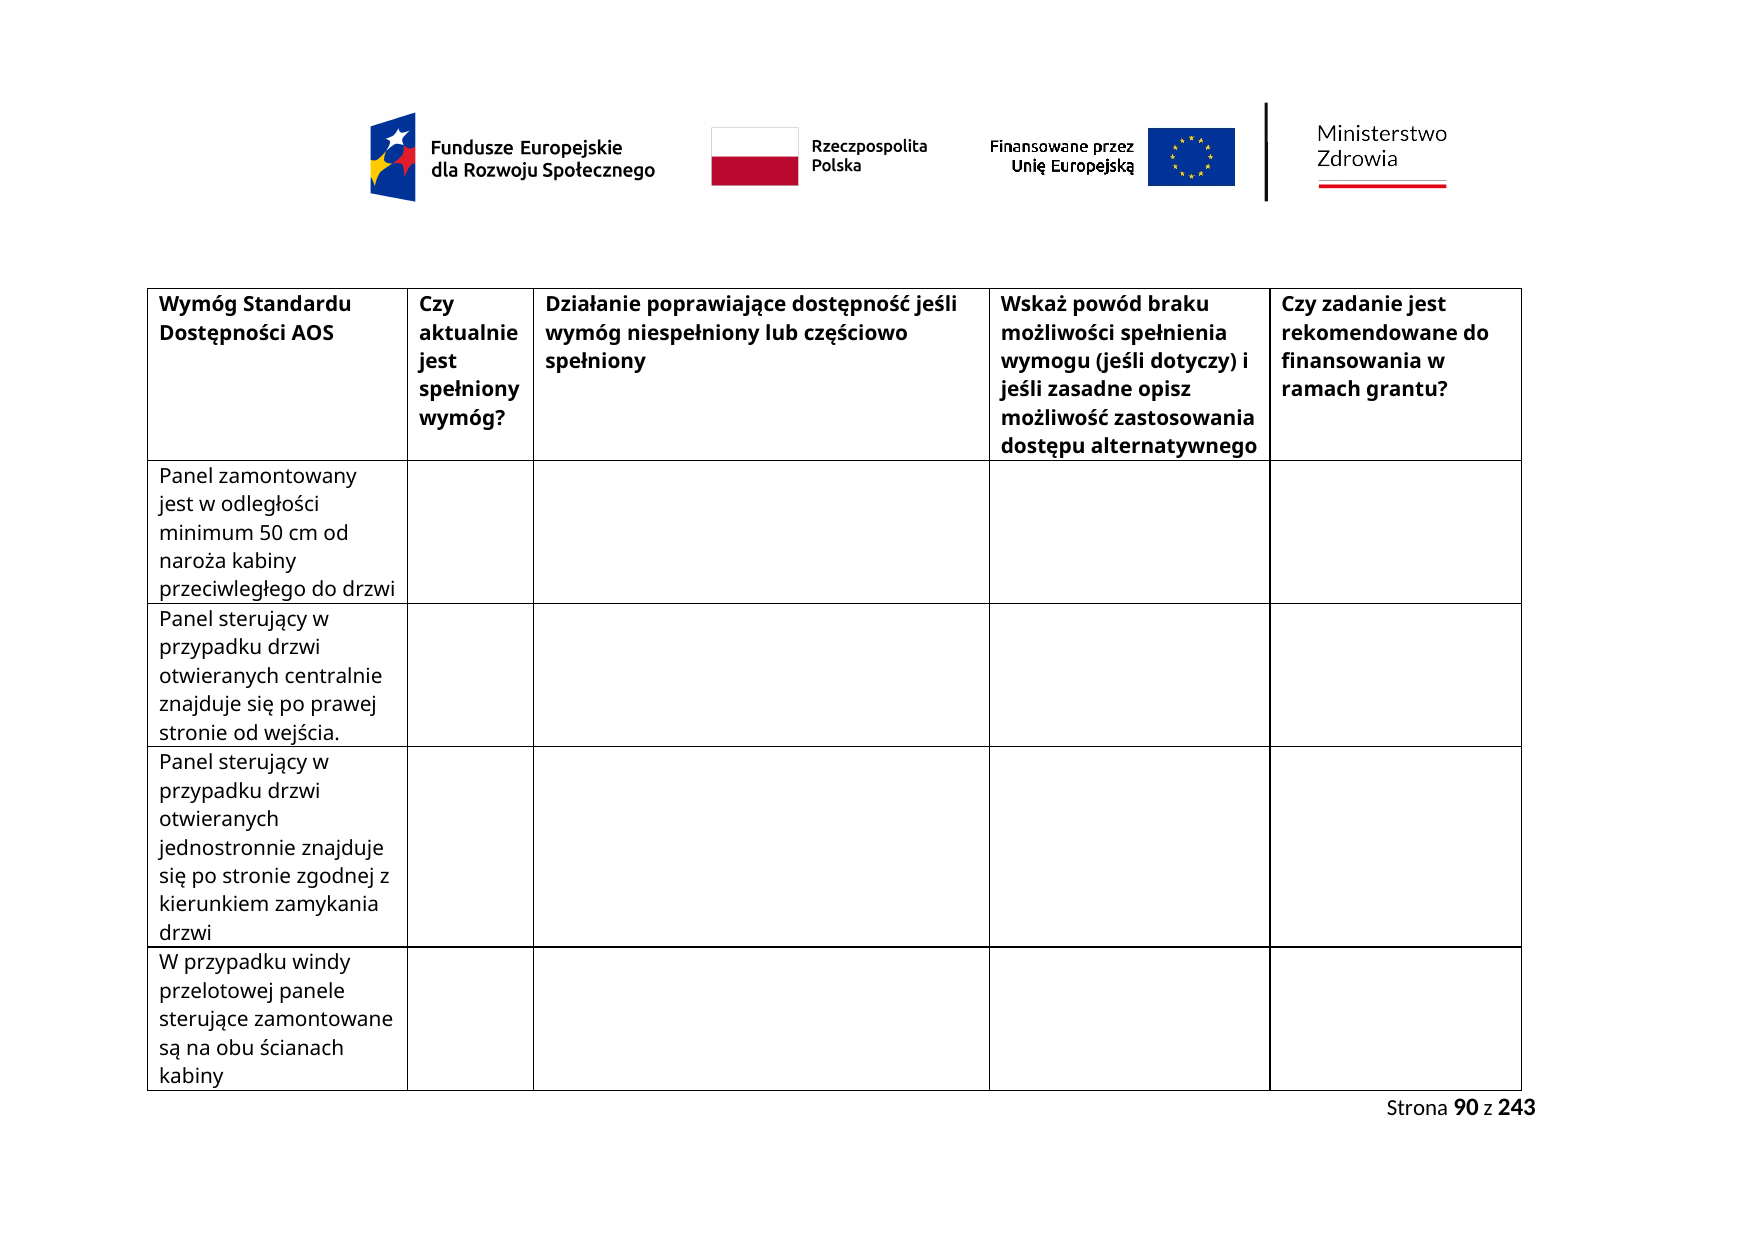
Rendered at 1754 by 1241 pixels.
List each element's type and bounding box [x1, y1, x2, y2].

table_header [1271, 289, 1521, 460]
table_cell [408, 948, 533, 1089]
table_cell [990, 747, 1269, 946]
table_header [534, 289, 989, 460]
picture [1302, 108, 1463, 205]
picture [348, 90, 677, 224]
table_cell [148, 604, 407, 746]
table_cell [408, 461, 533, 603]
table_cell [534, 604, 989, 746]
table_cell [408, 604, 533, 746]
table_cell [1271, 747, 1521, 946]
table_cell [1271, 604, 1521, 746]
picture [692, 108, 946, 205]
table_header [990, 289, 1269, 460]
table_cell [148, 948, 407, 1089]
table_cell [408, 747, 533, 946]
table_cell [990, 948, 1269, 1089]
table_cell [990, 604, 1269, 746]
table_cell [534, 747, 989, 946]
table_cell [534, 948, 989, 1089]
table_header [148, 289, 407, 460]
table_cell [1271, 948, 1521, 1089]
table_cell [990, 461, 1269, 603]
picture [971, 108, 1254, 205]
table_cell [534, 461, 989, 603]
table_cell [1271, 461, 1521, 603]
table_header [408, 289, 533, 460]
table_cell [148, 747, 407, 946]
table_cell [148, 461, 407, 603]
